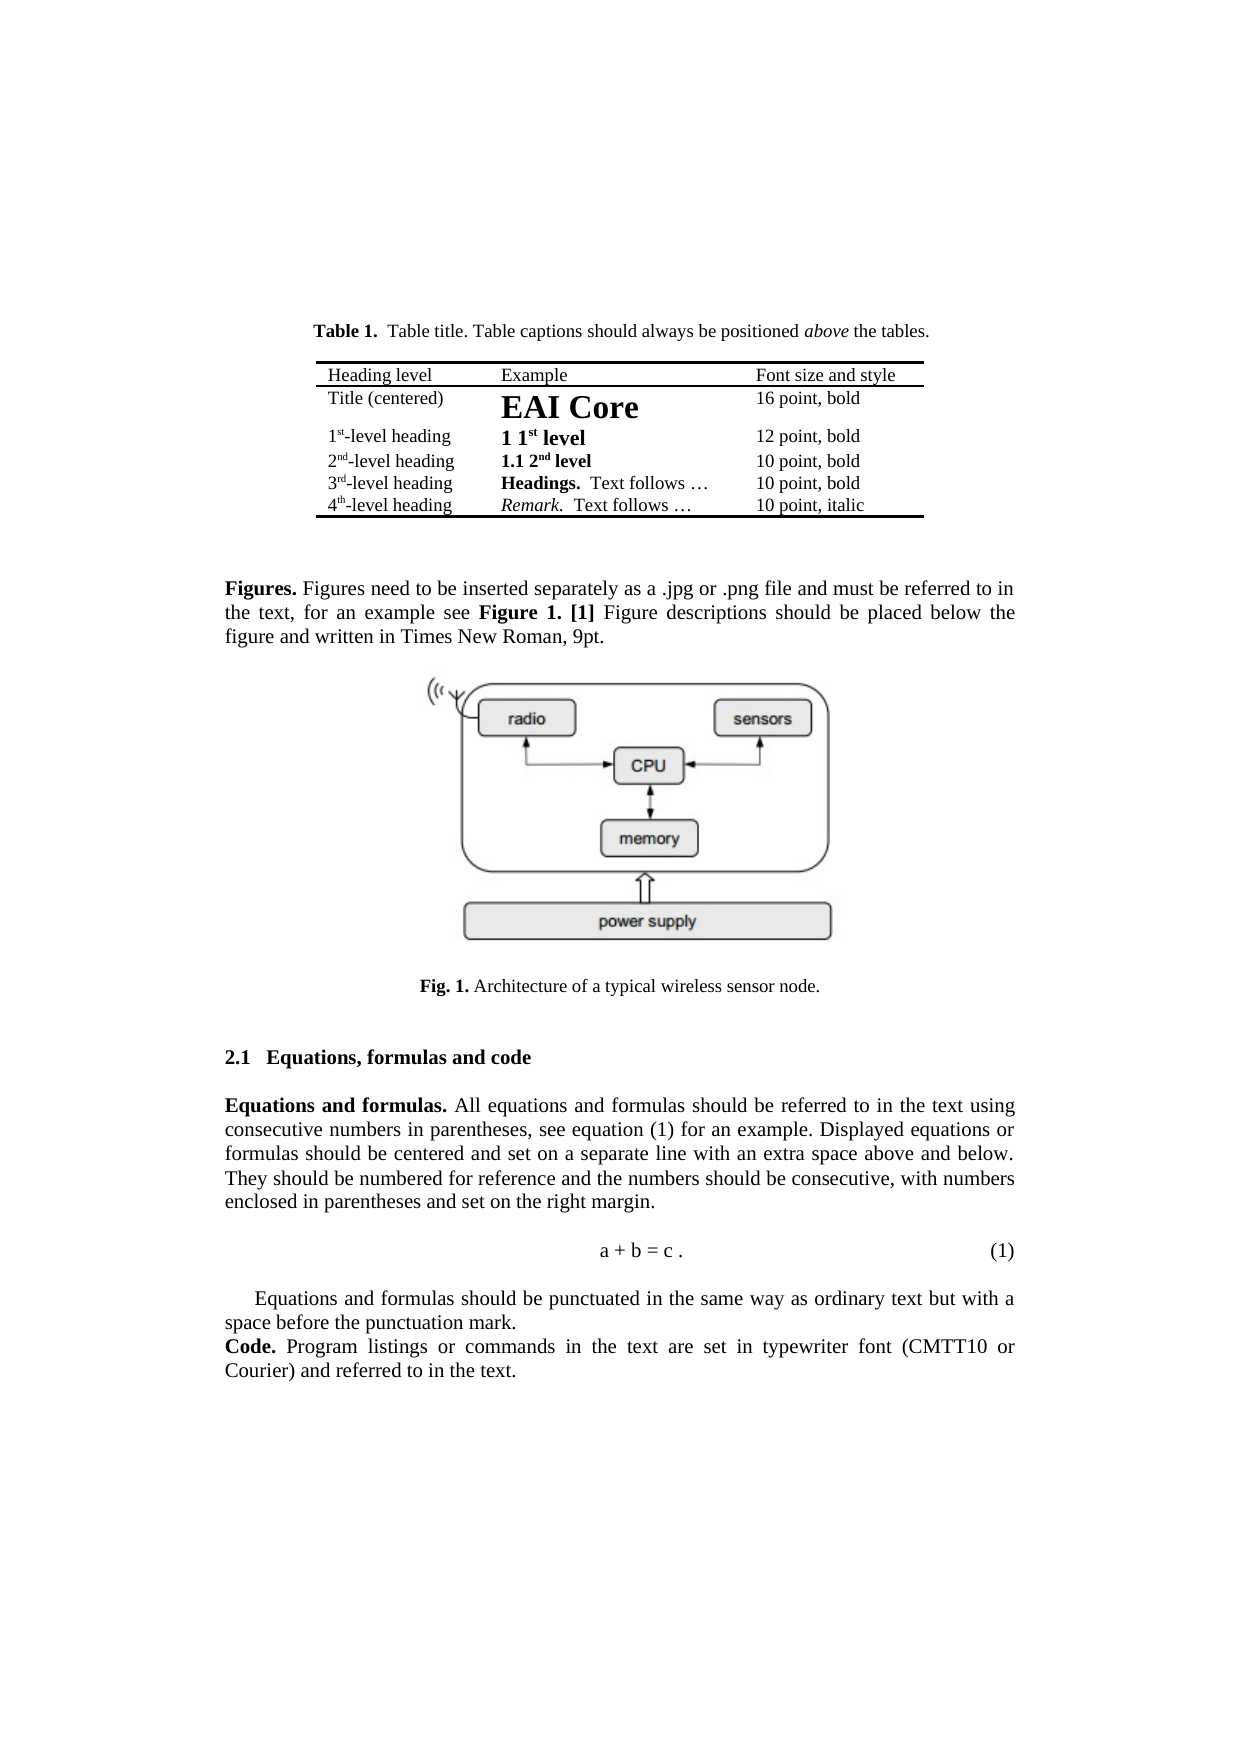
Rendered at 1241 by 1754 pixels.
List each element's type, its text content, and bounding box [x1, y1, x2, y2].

table_cell 4th-level heading [316, 494, 489, 515]
table_cell 1st-level heading [316, 425, 489, 450]
table_cell 12 point, bold [744, 425, 924, 450]
text a + b = c . (1) [524, 1238, 1016, 1262]
table_header Font size and style [744, 364, 924, 385]
text Code. Program listings or commands in the text are set in typewriter font (CMTT10 or Courier) and referred to in the text. [224, 1334, 1016, 1382]
table_cell 10 point, italic [744, 494, 924, 515]
table_cell Remark. Text follows … [490, 494, 744, 515]
table_cell 10 point, bold [744, 450, 924, 472]
table_cell 1 1st level [490, 425, 744, 450]
text 2.1 Equations, formulas and code [224, 1045, 1016, 1093]
table_cell 3rd-level heading [316, 472, 489, 493]
table_header Heading level [316, 364, 489, 385]
table_cell 2nd-level heading [316, 450, 489, 472]
table_cell Headings. Text follows … [490, 472, 744, 493]
text Table 1. Table title. Table captions should always be positioned above the tables. [313, 320, 1016, 342]
text Equations and formulas. All equations and formulas should be referred to in the text using consecutive numbers in parentheses, see equation (1) for an example. Displayed equations or formulas should be centered and set on a separate line with an extra space above and below. They should be numbered for reference and the numbers should be consecutive, with numbers enclosed in parentheses and set on the right margin. [224, 1093, 1016, 1213]
table_cell 1.1 2nd level [490, 450, 744, 472]
text Fig. 1. Architecture of a typical wireless sensor node. [224, 974, 1016, 996]
table_cell EAI Core [490, 387, 744, 425]
table_header Example [490, 364, 744, 385]
table_cell Title (centered) [316, 387, 489, 425]
text Equations and formulas should be punctuated in the same way as ordinary text but with a space before the punctuation mark. [224, 1286, 1016, 1334]
table_cell 10 point, bold [744, 472, 924, 493]
picture [406, 670, 858, 952]
table_cell 16 point, bold [744, 387, 924, 425]
text Figures. Figures need to be inserted separately as a .jpg or .png file and must be referred to in the text, for an example see Figure 1. [1] Figure descriptions should be placed below the figure and written in Times New Roman, 9pt. [224, 552, 1016, 648]
